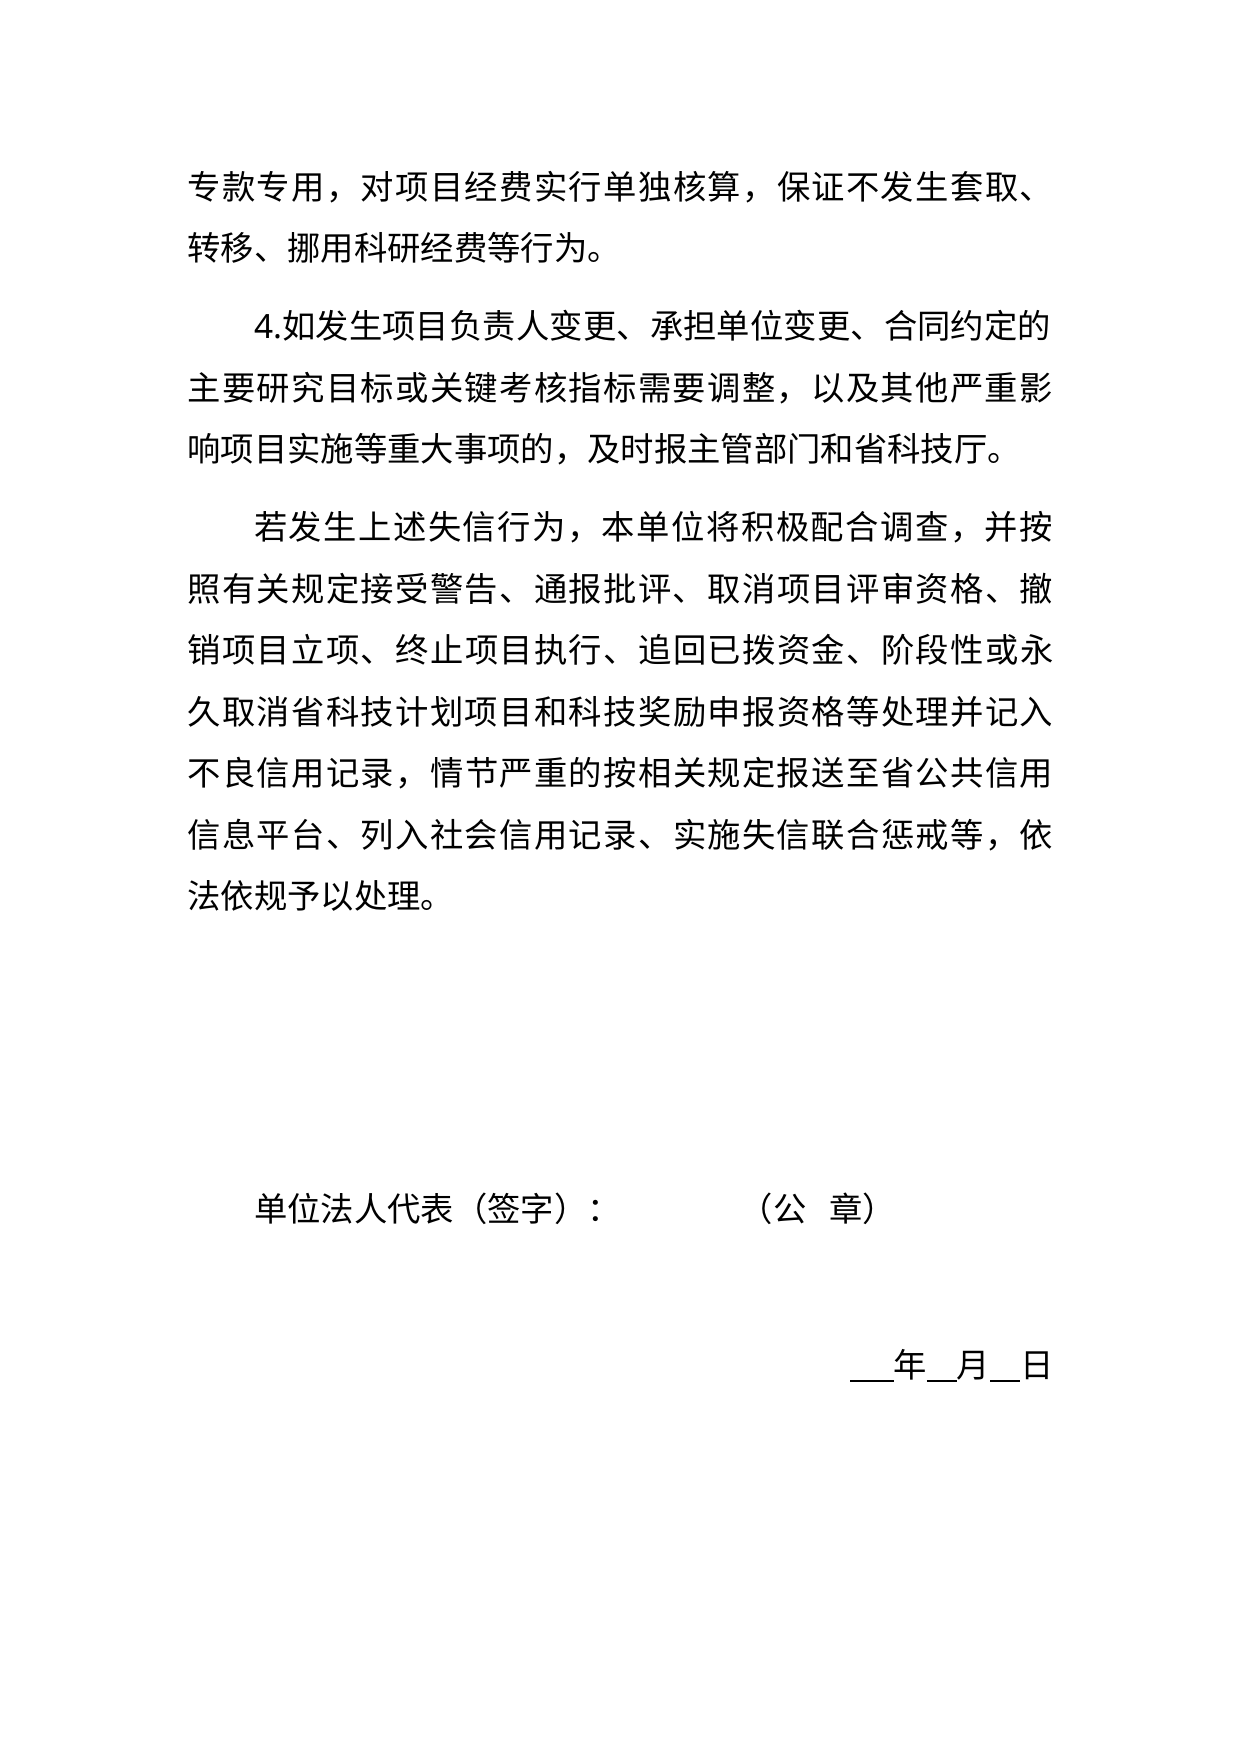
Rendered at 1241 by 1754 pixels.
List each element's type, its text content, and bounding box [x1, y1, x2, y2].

text 单位法人代表（签字）： （公 章） [187, 1172, 1053, 1233]
text 年 月 日 [187, 1328, 1053, 1389]
text 若发生上述失信行为，本单位将积极配合调查，并按照有关规定接受警告、通报批评、取消项目评审资格、撤销项目立项、终止项目执行、追回已拨资金、阶段性或永久取消省科技计划项目和科技奖励申报资格等处理并记入不良信用记录，情节严重的按相关规定报送至省公共信用信息平台、列入社会信用记录、实施失信联合惩戒等，依法依规予以处理。 [187, 491, 1053, 921]
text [187, 150, 1053, 273]
text 4.如发生项目负责人变更、承担单位变更、合同约定的主要研究目标或关键考核指标需要调整，以及其他严重影响项目实施等重大事项的，及时报主管部门和省科技厅。 [187, 289, 1053, 474]
